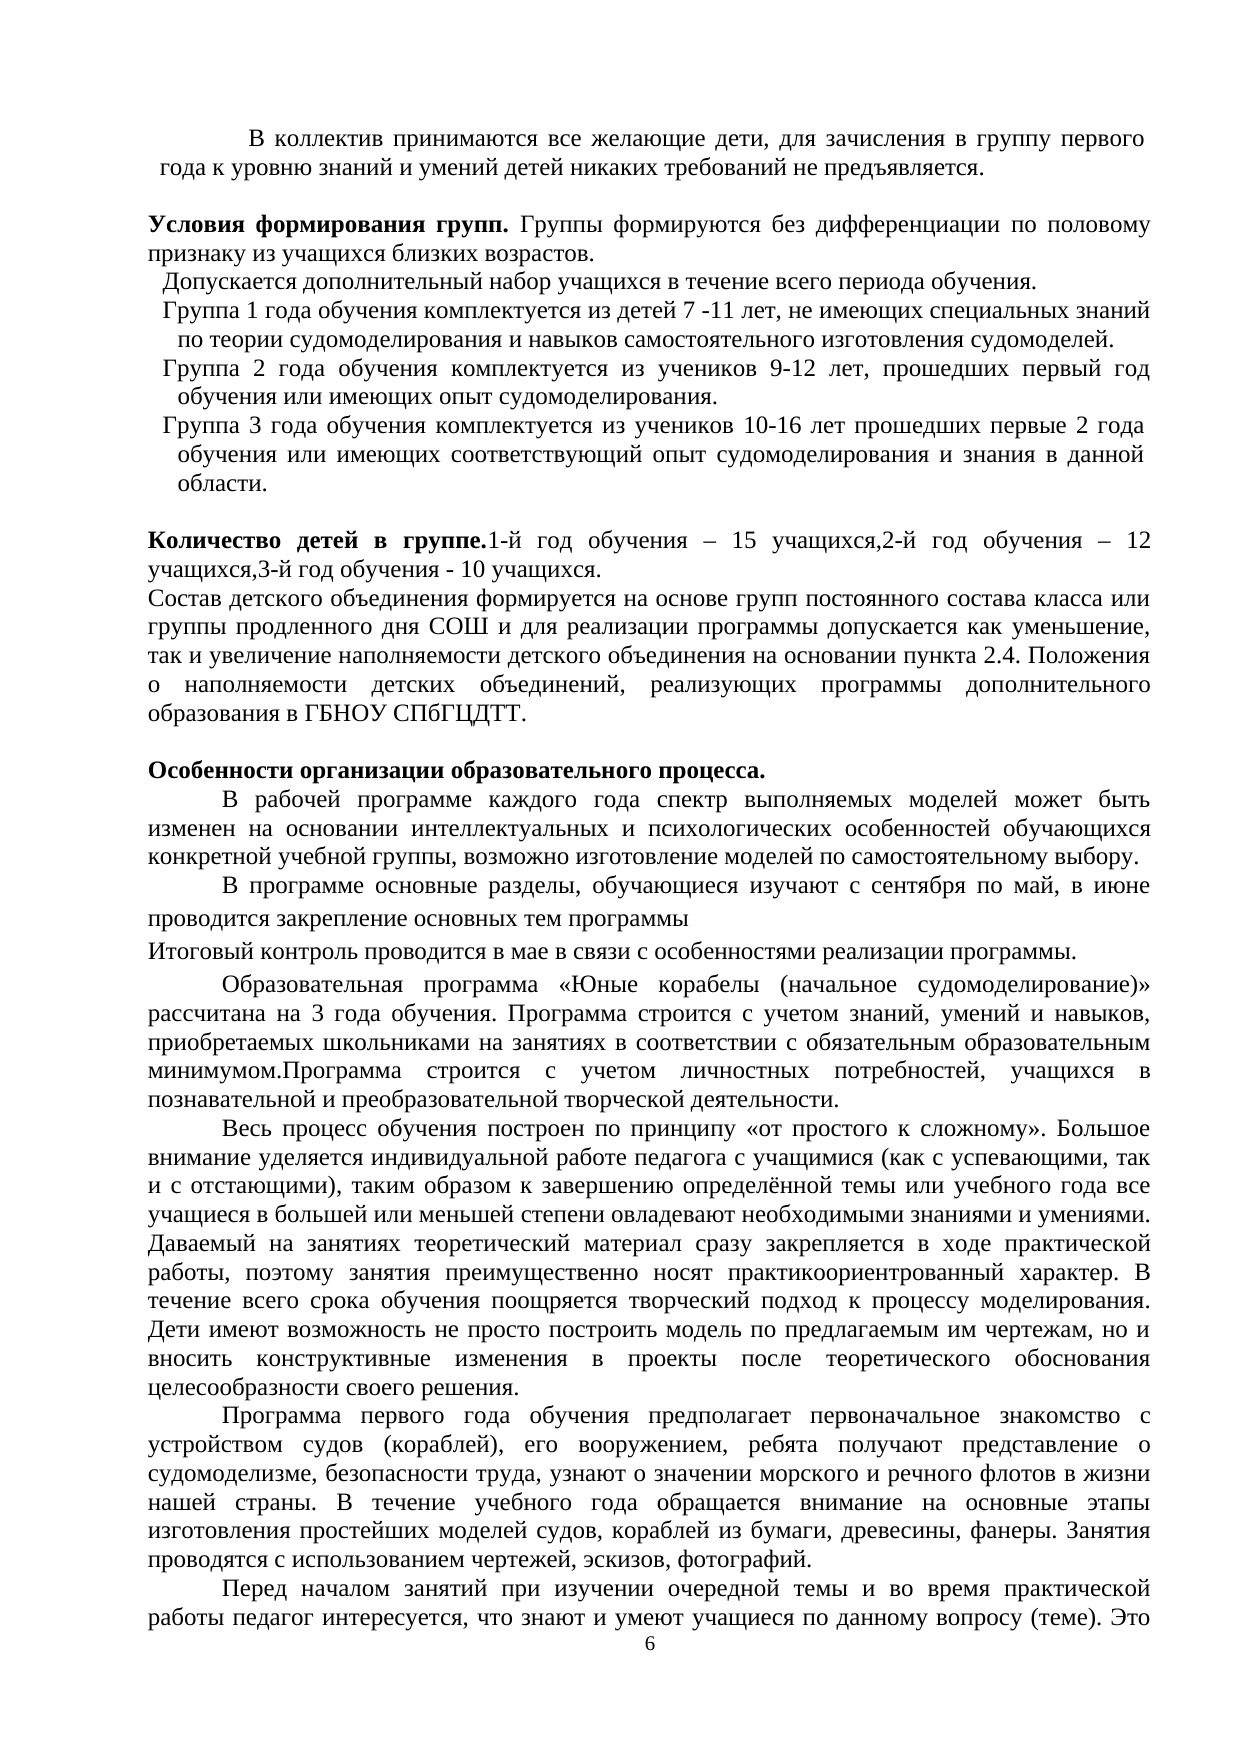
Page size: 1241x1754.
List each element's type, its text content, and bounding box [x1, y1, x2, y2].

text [148, 1573, 1152, 1631]
text Допускается дополнительный набор учащихся в течение всего периода обучения. [162, 266, 1152, 295]
text Программа первого года обучения предполагает первоначальное знакомство с устройством судов (кораблей), его вооружением, ребята получают представление о судомоделизме, безопасности труда, узнают о значении морского и речного флотов в жизни нашей страны. В течение учебного года обращается внимание на основные этапы изготовления простейших моделей судов, кораблей из бумаги, древесины, фанеры. Занятия проводятся с использованием чертежей, эскизов, фотографий. [148, 1401, 1152, 1573]
text Особенности организации образовательного процесса. [148, 755, 1152, 784]
text В коллектив принимаются все желающие дети, для зачисления в группу первого года к уровню знаний и умений детей никаких требований не предъявляется. [159, 123, 1146, 181]
text Итоговый контроль проводится в мае в связи с особенностями реализации программы. [148, 936, 1152, 965]
text Весь процесс обучения построен по принципу «от простого к сложному». Большое внимание уделяется индивидуальной работе педагога с учащимися (как с успевающими, так и с отстающими), таким образом к завершению определённой темы или учебного года все учащиеся в большей или меньшей степени овладевают необходимыми знаниями и умениями. Даваемый на занятиях теоретический материал сразу закрепляется в ходе практической работы, поэтому занятия преимущественно носят практикоориентрованный характер. В течение всего срока обучения поощряется творческий подход к процессу моделирования. Дети имеют возможность не просто построить модель по предлагаемым им чертежам, но и вносить конструктивные изменения в проекты после теоретического обоснования целесообразности своего решения. [148, 1113, 1152, 1401]
text Состав детского объединения формируется на основе групп постоянного состава класса или группы продленного дня СОШ и для реализации программы допускается как уменьшение, так и увеличение наполняемости детского объединения на основании пункта 2.4. Положения о наполняемости детских объединений, реализующих программы дополнительного образования в ГБНОУ СПбГЦДТТ. [148, 583, 1152, 726]
text Группа 3 года обучения комплектуется из учеников 10-16 лет прошедших первые 2 года обучения или имеющих соответствующий опыт судомоделирования и знания в данной области. [162, 410, 1146, 496]
text Группа 2 года обучения комплектуется из учеников 9-12 лет, прошедших первый год обучения или имеющих опыт судомоделирования. [162, 353, 1152, 410]
text Группа 1 года обучения комплектуется из детей 7 -11 лет, не имеющих специальных знаний по теории судомоделирования и навыков самостоятельного изготовления судомоделей. [162, 295, 1152, 353]
text В рабочей программе каждого года спектр выполняемых моделей может быть изменен на основании интеллектуальных и психологических особенностей обучающихся конкретной учебной группы, возможно изготовление моделей по самостоятельному выбору. [148, 784, 1152, 870]
text В программе основные разделы, обучающиеся изучают с сентября по май, в июне проводится закрепление основных тем программы [148, 870, 1152, 932]
text Условия формирования групп. Группы формируются без дифференциации по половому признаку из учащихся близких возрастов. [148, 209, 1152, 266]
text Количество детей в группе.1-й год обучения – 15 учащихся,2-й год обучения – 12 учащихся,3-й год обучения - 10 учащихся. [148, 525, 1152, 583]
text Образовательная программа «Юные корабелы (начальное судомоделирование)» рассчитана на 3 года обучения. Программа строится с учетом знаний, умений и навыков, приобретаемых школьниками на занятиях в соответствии с обязательным образовательным минимумом.Программа строится с учетом личностных потребностей, учащихся в познавательной и преобразовательной творческой деятельности. [148, 969, 1152, 1113]
